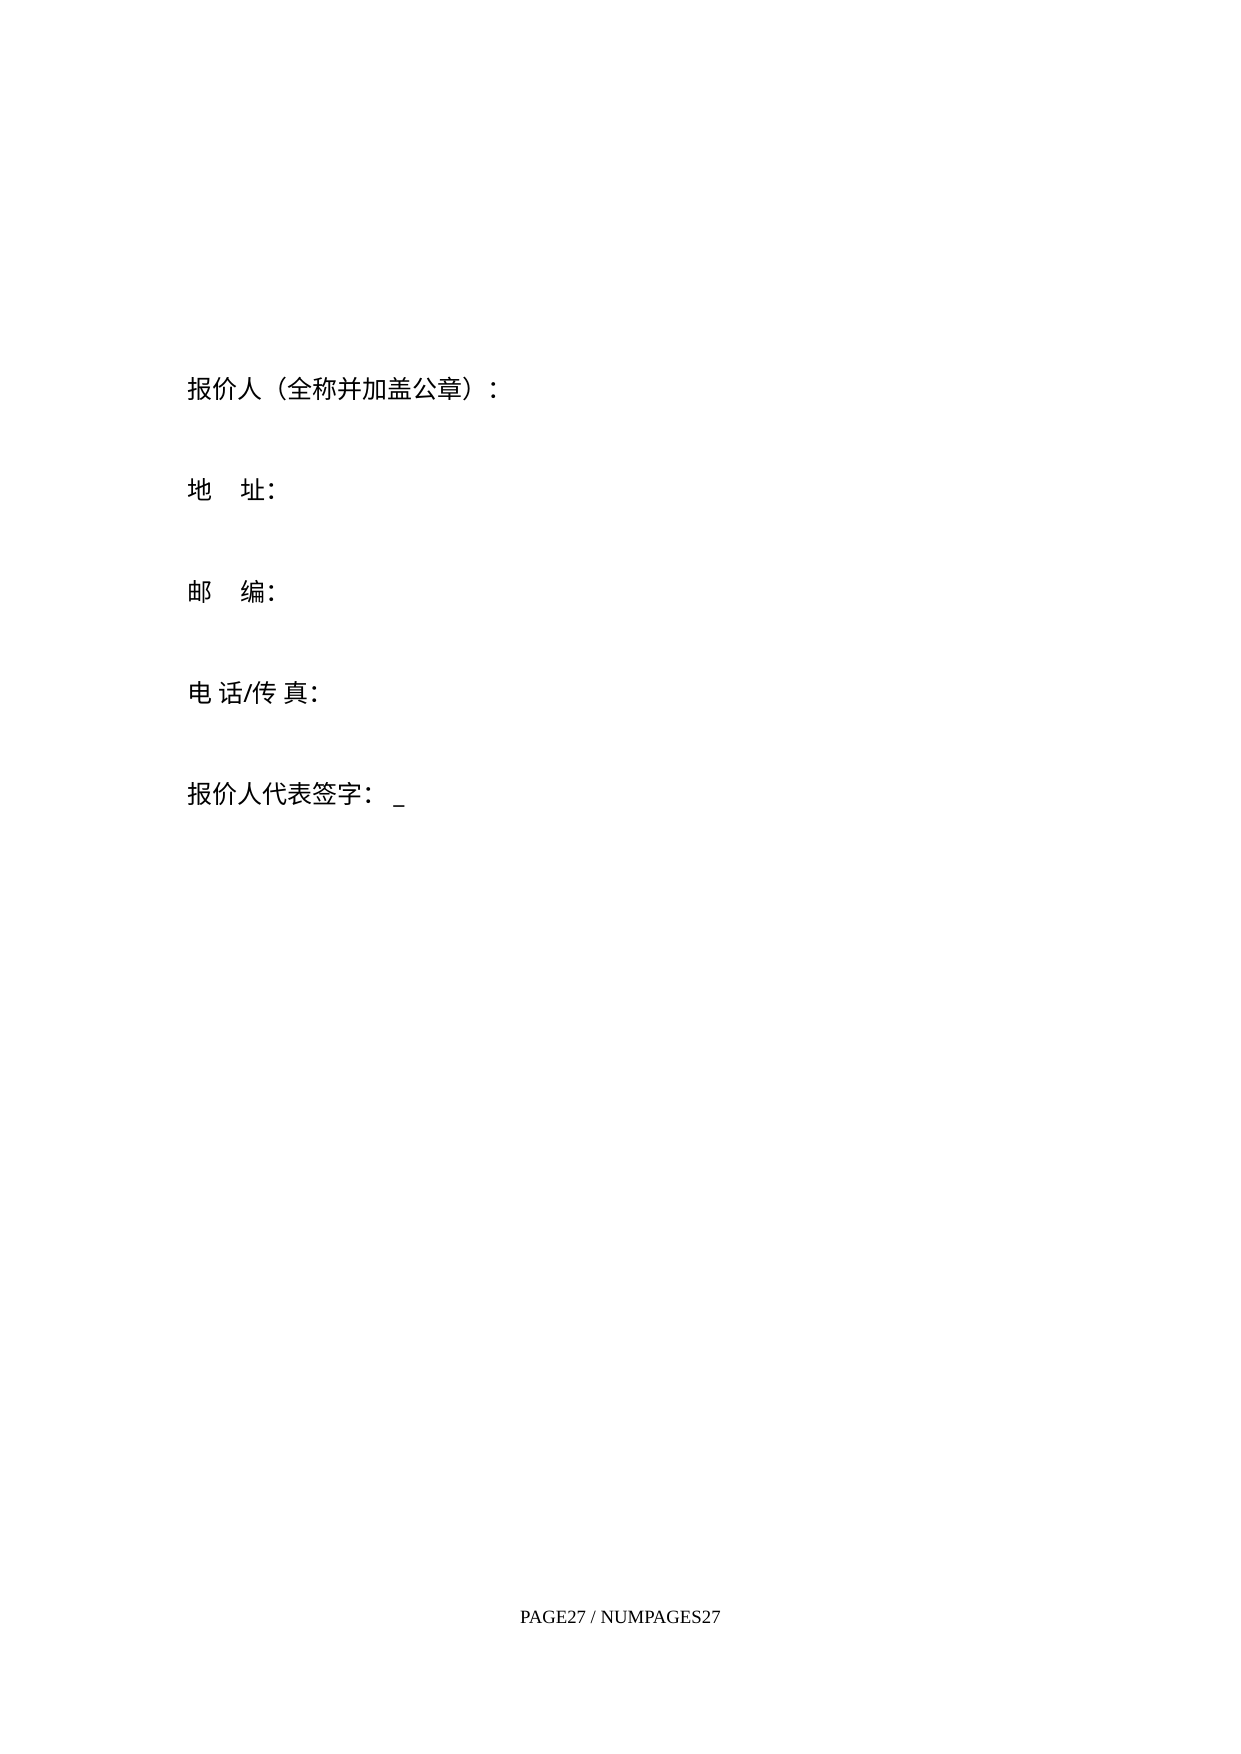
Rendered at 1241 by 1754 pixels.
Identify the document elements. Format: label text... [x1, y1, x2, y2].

text 报价人代表签字： _ [187, 760, 1053, 825]
text 邮 编： [187, 558, 1053, 623]
text 地 址： [187, 456, 1053, 521]
text 电 话/传 真： [187, 659, 1053, 724]
text 报价人（全称并加盖公章）： [187, 355, 1053, 420]
